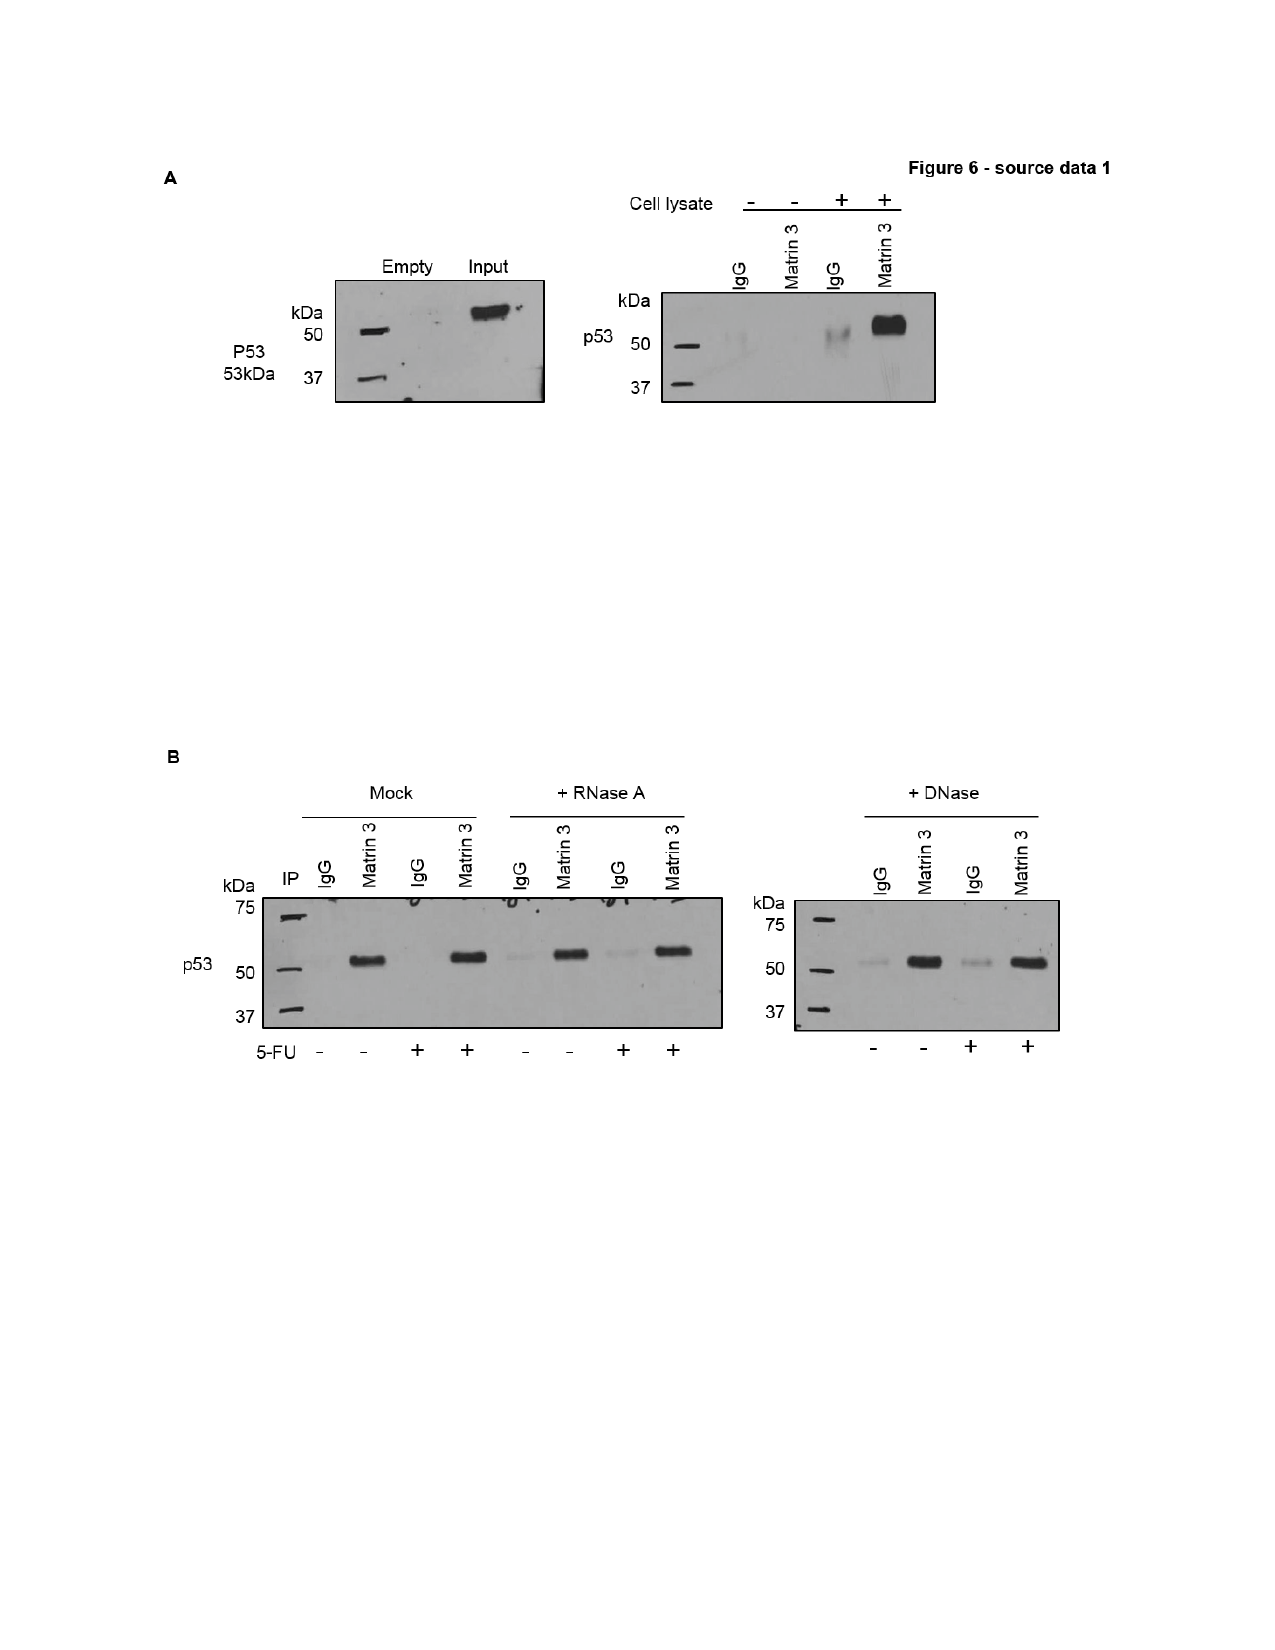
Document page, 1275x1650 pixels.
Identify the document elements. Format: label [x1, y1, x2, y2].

picture [150, 150, 1125, 1080]
